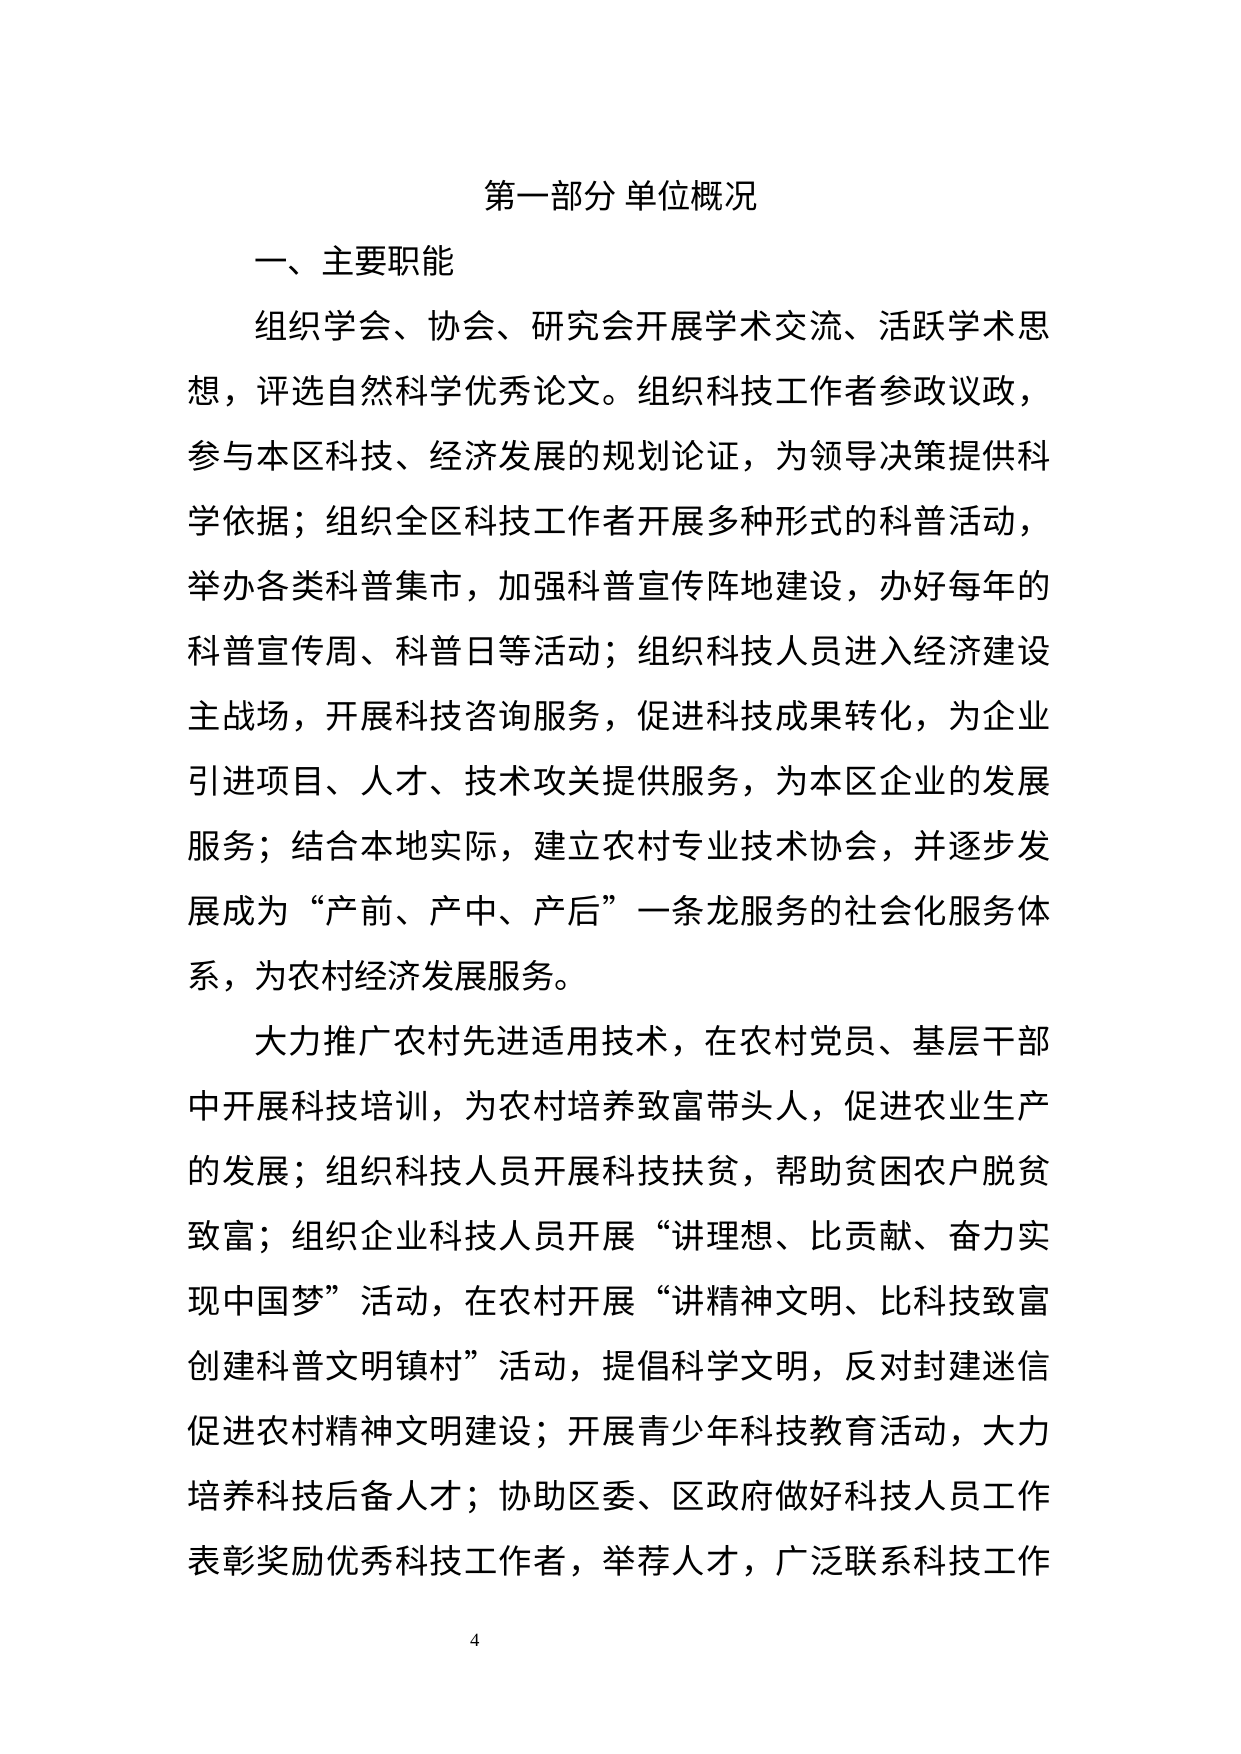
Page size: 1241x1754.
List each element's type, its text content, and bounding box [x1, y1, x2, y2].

text 一、主要职能 [187, 227, 1053, 292]
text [187, 1007, 1053, 1592]
text 第一部分 单位概况 [187, 162, 1053, 227]
text 组织学会、协会、研究会开展学术交流、活跃学术思想，评选自然科学优秀论文。组织科技工作者参政议政，参与本区科技、经济发展的规划论证，为领导决策提供科学依据；组织全区科技工作者开展多种形式的科普活动，举办各类科普集市，加强科普宣传阵地建设，办好每年的科普宣传周、科普日等活动；组织科技人员进入经济建设主战场，开展科技咨询服务，促进科技成果转化，为企业引进项目、人才、技术攻关提供服务，为本区企业的发展服务；结合本地实际，建立农村专业技术协会，并逐步发展成为“产前、产中、产后”一条龙服务的社会化服务体系，为农村经济发展服务。 [187, 292, 1053, 1007]
